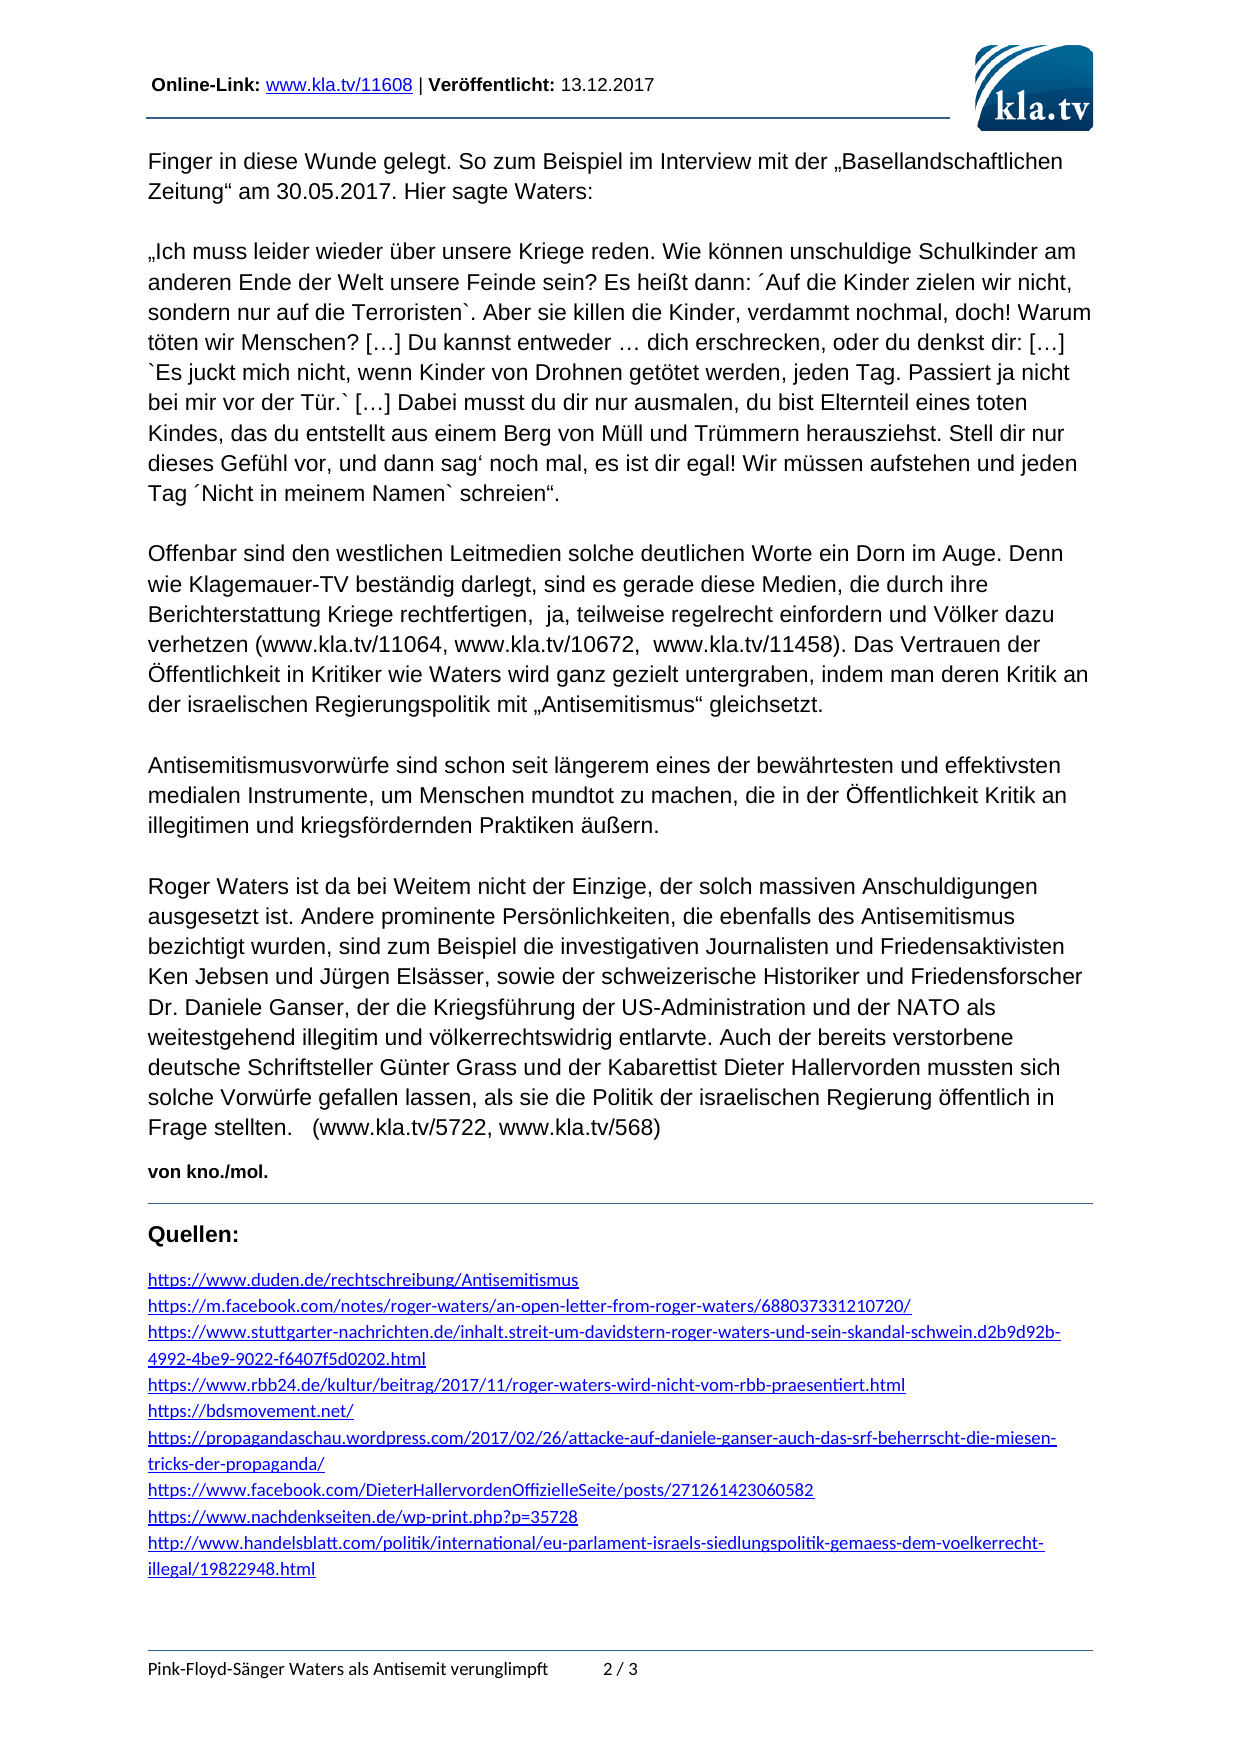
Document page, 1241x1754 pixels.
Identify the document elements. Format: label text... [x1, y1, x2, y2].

text https://www.duden.de/rechtschreibung/Antisemitismus https://m.facebook.com/notes/roger-waters/an-open-letter-from-roger-waters/688037331210720/ https://www.stuttgarter-nachrichten.de/inhalt.streit-um-davidstern-roger-waters-und-sein-skandal-schwein.d2b9d92b-4992-4be9-9022-f6407f5d0202.html https://www.rbb24.de/kultur/beitrag/2017/11/roger-waters-wird-nicht-vom-rbb-praesentiert.html https://bdsmovement.net/ https://propagandaschau.wordpress.com/2017/02/26/attacke-auf-daniele-ganser-auch-das-srf-beherrscht-die-miesen-tricks-der-propaganda/ https://www.facebook.com/DieterHallervordenOffizielleSeite/posts/271261423060582 https://www.nachdenkseiten.de/wp-print.php?p=35728 http://www.handelsblatt.com/politik/international/eu-parlament-israels-siedlungspolitik-gemaess-dem-voelkerrecht-illegal/19822948.html [148, 1268, 1093, 1581]
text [148, 148, 1093, 1141]
text Quellen: [148, 1204, 1093, 1247]
text von kno./mol. [148, 1161, 1093, 1183]
